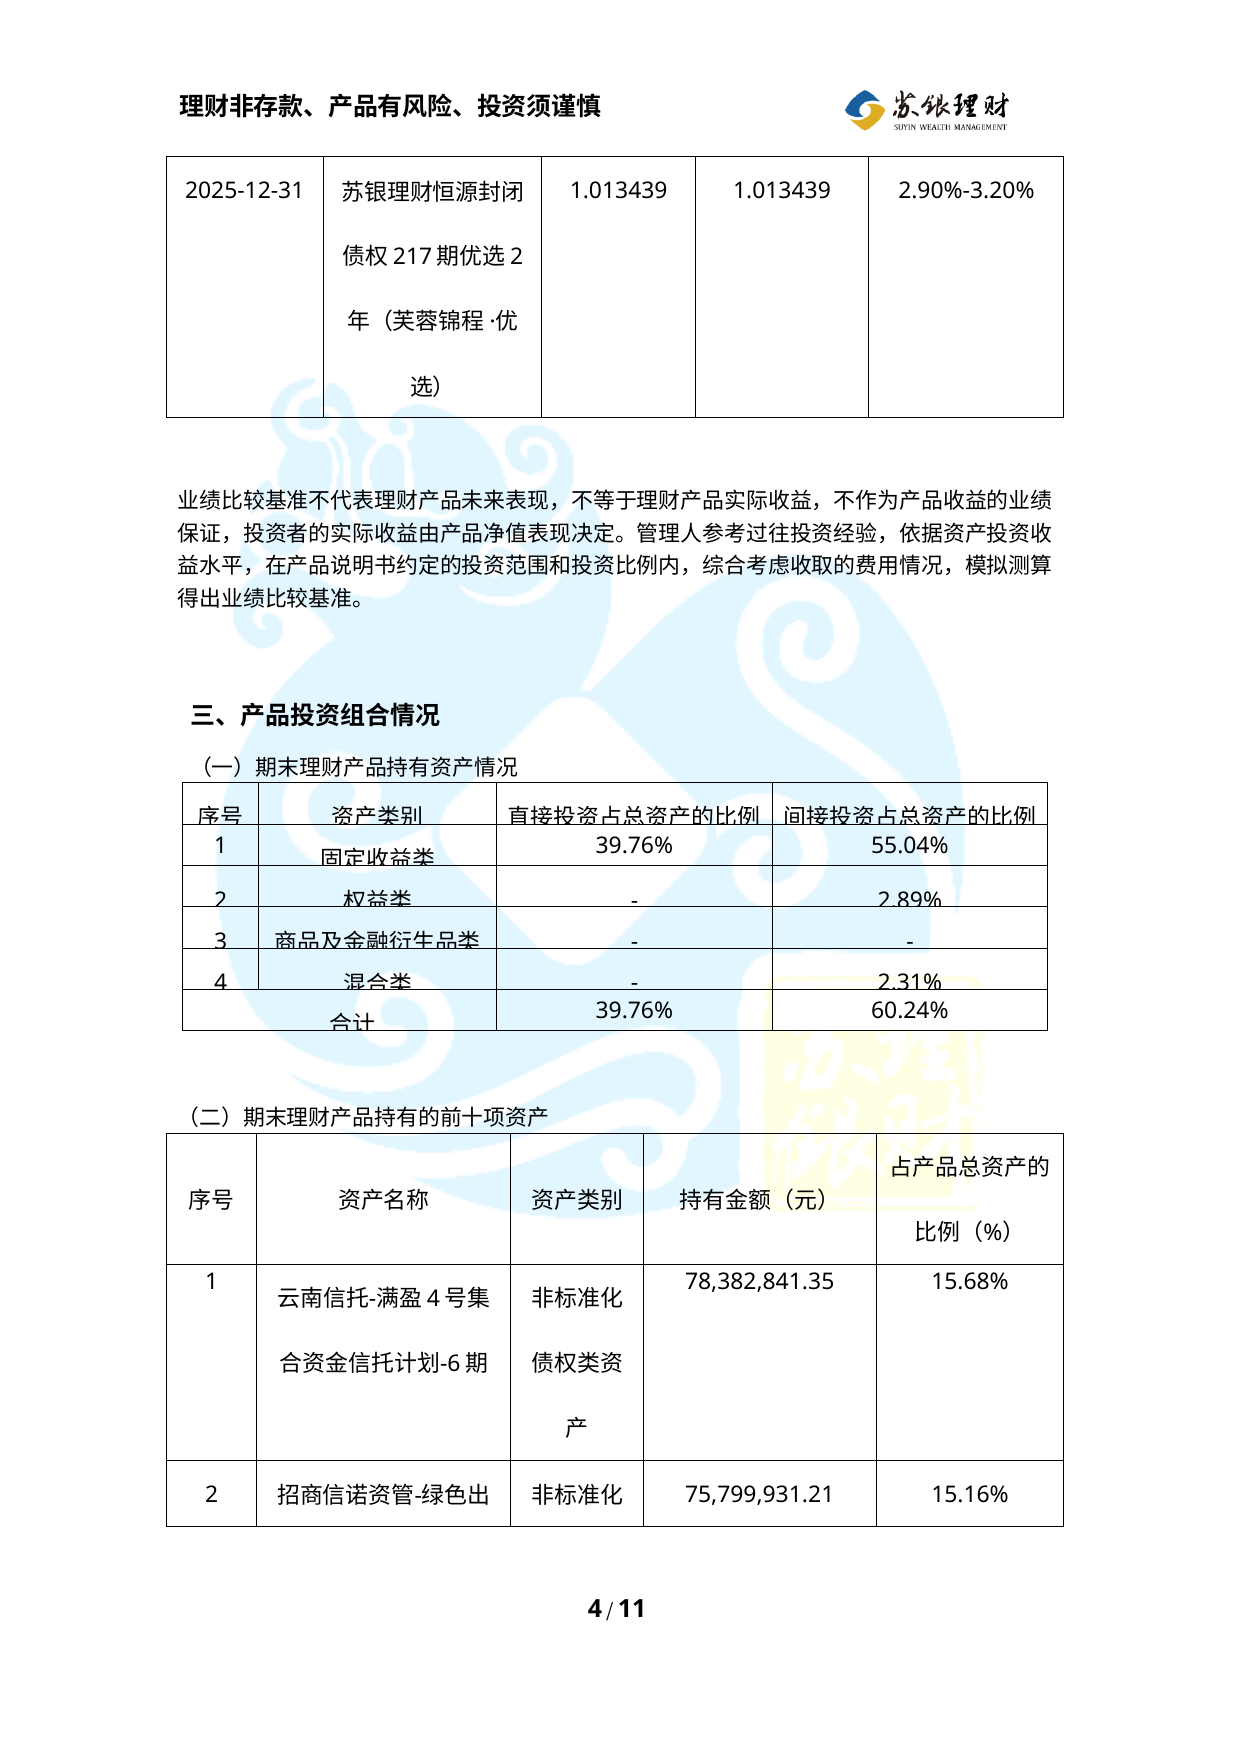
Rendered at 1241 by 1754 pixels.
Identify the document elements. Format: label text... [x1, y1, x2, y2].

table_cell 39.76% [497, 825, 772, 865]
table_cell - [497, 949, 772, 989]
table_cell 1 [183, 825, 258, 865]
table_cell 2.90%-3.20% [869, 157, 1063, 417]
table_header 资产类别 [259, 783, 496, 823]
table_cell - [497, 907, 772, 948]
table_cell 非标准化债权类资产 [511, 1265, 643, 1459]
table_cell 3 [183, 907, 258, 948]
table_header 占产品总资产的比例（%） [877, 1134, 1063, 1263]
subtitle 三、产品投资组合情况 [190, 681, 1053, 746]
table_cell 招商信诺资管-绿色出行1号资产支持计划（第2期）-A2 [257, 1461, 510, 1526]
table_header 资产类别 [511, 1134, 643, 1263]
table_header 间接投资占总资产的比例 [773, 783, 1047, 823]
table_cell 商品及金融衍生品类 [259, 907, 496, 948]
text 业绩比较基准不代表理财产品未来表现，不等于理财产品实际收益，不作为产品收益的业绩保证，投资者的实际收益由产品净值表现决定。管理人参考过往投资经验，依据资产投资收益水平，在产品说明书约定的投资范围和投资比例内，综合考虑收取的费用情况，模拟测算得出业绩比较基准。 [177, 483, 1053, 613]
picture [820, 72, 1039, 143]
table_cell 混合类 [259, 949, 496, 989]
table_cell 55.04% [773, 825, 1047, 865]
table_header 持有金额（元） [644, 1134, 876, 1263]
table_cell 2.31% [773, 949, 1047, 989]
table_cell 权益类 [259, 866, 496, 906]
table_cell 39.76% [497, 990, 772, 1030]
table_cell 15.68% [877, 1265, 1063, 1459]
table_cell 固定收益类 [259, 825, 496, 865]
table_cell 2025-12-31 [167, 157, 323, 417]
table_cell 4 [183, 949, 258, 989]
subtitle （二）期末理财产品持有的前十项资产 [177, 1100, 1053, 1132]
table_header 序号 [183, 783, 258, 823]
table_cell 15.16% [877, 1461, 1063, 1526]
table_header 资产名称 [257, 1134, 510, 1263]
table_cell 2 [183, 866, 258, 906]
table_cell 2.89% [773, 866, 1047, 906]
table_cell - [497, 866, 772, 906]
table_cell 78,382,841.35 [644, 1265, 876, 1459]
table_cell 1.013439 [696, 157, 868, 417]
table_cell 苏银理财恒源封闭债权217期优选2年（芙蓉锦程 ·优选） [324, 157, 541, 417]
table_cell 1.013439 [542, 157, 695, 417]
table_cell 非标准化债权类资产 [511, 1461, 643, 1526]
table_cell 1 [167, 1265, 256, 1459]
table_cell 2 [167, 1461, 256, 1526]
table_cell 60.24% [773, 990, 1047, 1030]
table_cell 云南信托-满盈4号集合资金信托计划-6期 [257, 1265, 510, 1459]
subtitle （一）期末理财产品持有资产情况 [190, 750, 1053, 782]
table_cell 合计 [183, 990, 496, 1030]
table_header 直接投资占总资产的比例 [497, 783, 772, 823]
table_header 序号 [167, 1134, 256, 1263]
table_cell 75,799,931.21 [644, 1461, 876, 1526]
table_cell - [773, 907, 1047, 948]
